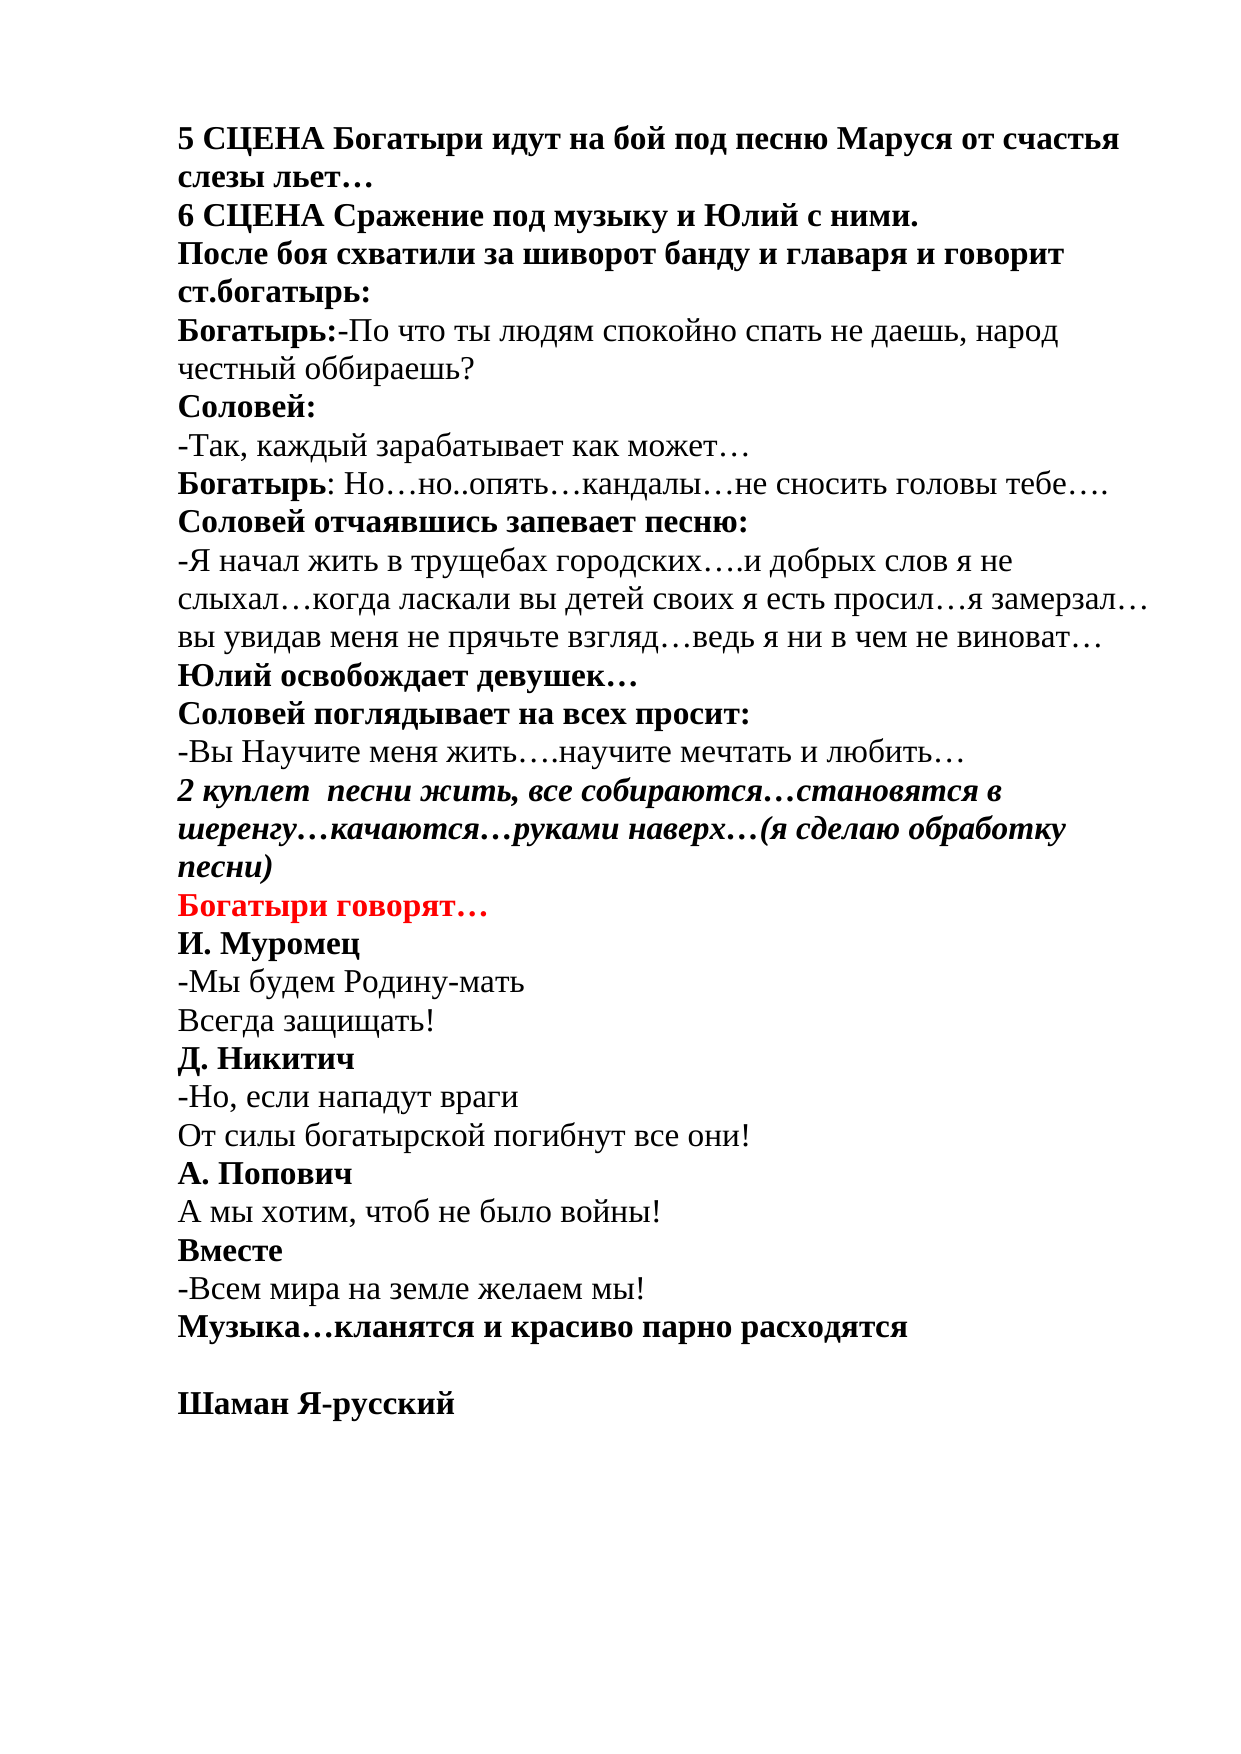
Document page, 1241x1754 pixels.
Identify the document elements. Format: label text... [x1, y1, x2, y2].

text От силы богатырской погибнут все они! [177, 1115, 1152, 1153]
text И. Муромец [177, 923, 1152, 961]
text -Но, если нападут враги [177, 1076, 1152, 1115]
text Д. Никитич [177, 1038, 1152, 1076]
text А мы хотим, чтоб не было войны! [177, 1191, 1152, 1230]
text Богатыри говорят… [177, 885, 1152, 923]
text 6 СЦЕНА Сражение под музыку и Юлий с ними. [177, 195, 1152, 233]
text А. Попович [177, 1153, 1152, 1191]
text Соловей: [177, 386, 1152, 425]
text -Мы будем Родину-мать [177, 961, 1152, 1000]
text -Так, каждый зарабатывает как может… [177, 425, 1152, 463]
text 2 куплет песни жить, все собираются…становятся в шеренгу…качаются…руками наверх…(я сделаю обработку песни) [177, 770, 1152, 885]
text Юлий освобождает девушек… [177, 655, 1152, 693]
text Шаман Я-русский [177, 1383, 1152, 1421]
text -Всем мира на земле желаем мы! [177, 1268, 1152, 1306]
text -Я начал жить в трущебах городских….и добрых слов я не слыхал…когда ласкали вы детей своих я есть просил…я замерзал…вы увидав меня не прячьте взгляд…ведь я ни в чем не виноват… [177, 540, 1152, 655]
text Всегда защищать! [177, 1000, 1152, 1038]
text Соловей отчаявшись запевает песню: [177, 501, 1152, 540]
text Богатырь:-По что ты людям спокойно спать не даешь, народ честный оббираешь? [177, 310, 1152, 386]
text После боя схватили за шиворот банду и главаря и говорит ст.богатырь: [177, 233, 1152, 310]
text Вместе [177, 1230, 1152, 1268]
text -Вы Научите меня жить….научите мечтать и любить… [177, 731, 1152, 770]
text 5 СЦЕНА Богатыри идут на бой под песню Маруся от счастья слезы льет… [177, 118, 1152, 195]
text Соловей поглядывает на всех просит: [177, 693, 1152, 731]
text Музыка…кланятся и красиво парно расходятся [177, 1306, 1152, 1345]
text Богатырь: Но…но..опять…кандалы…не сносить головы тебе…. [177, 463, 1152, 501]
